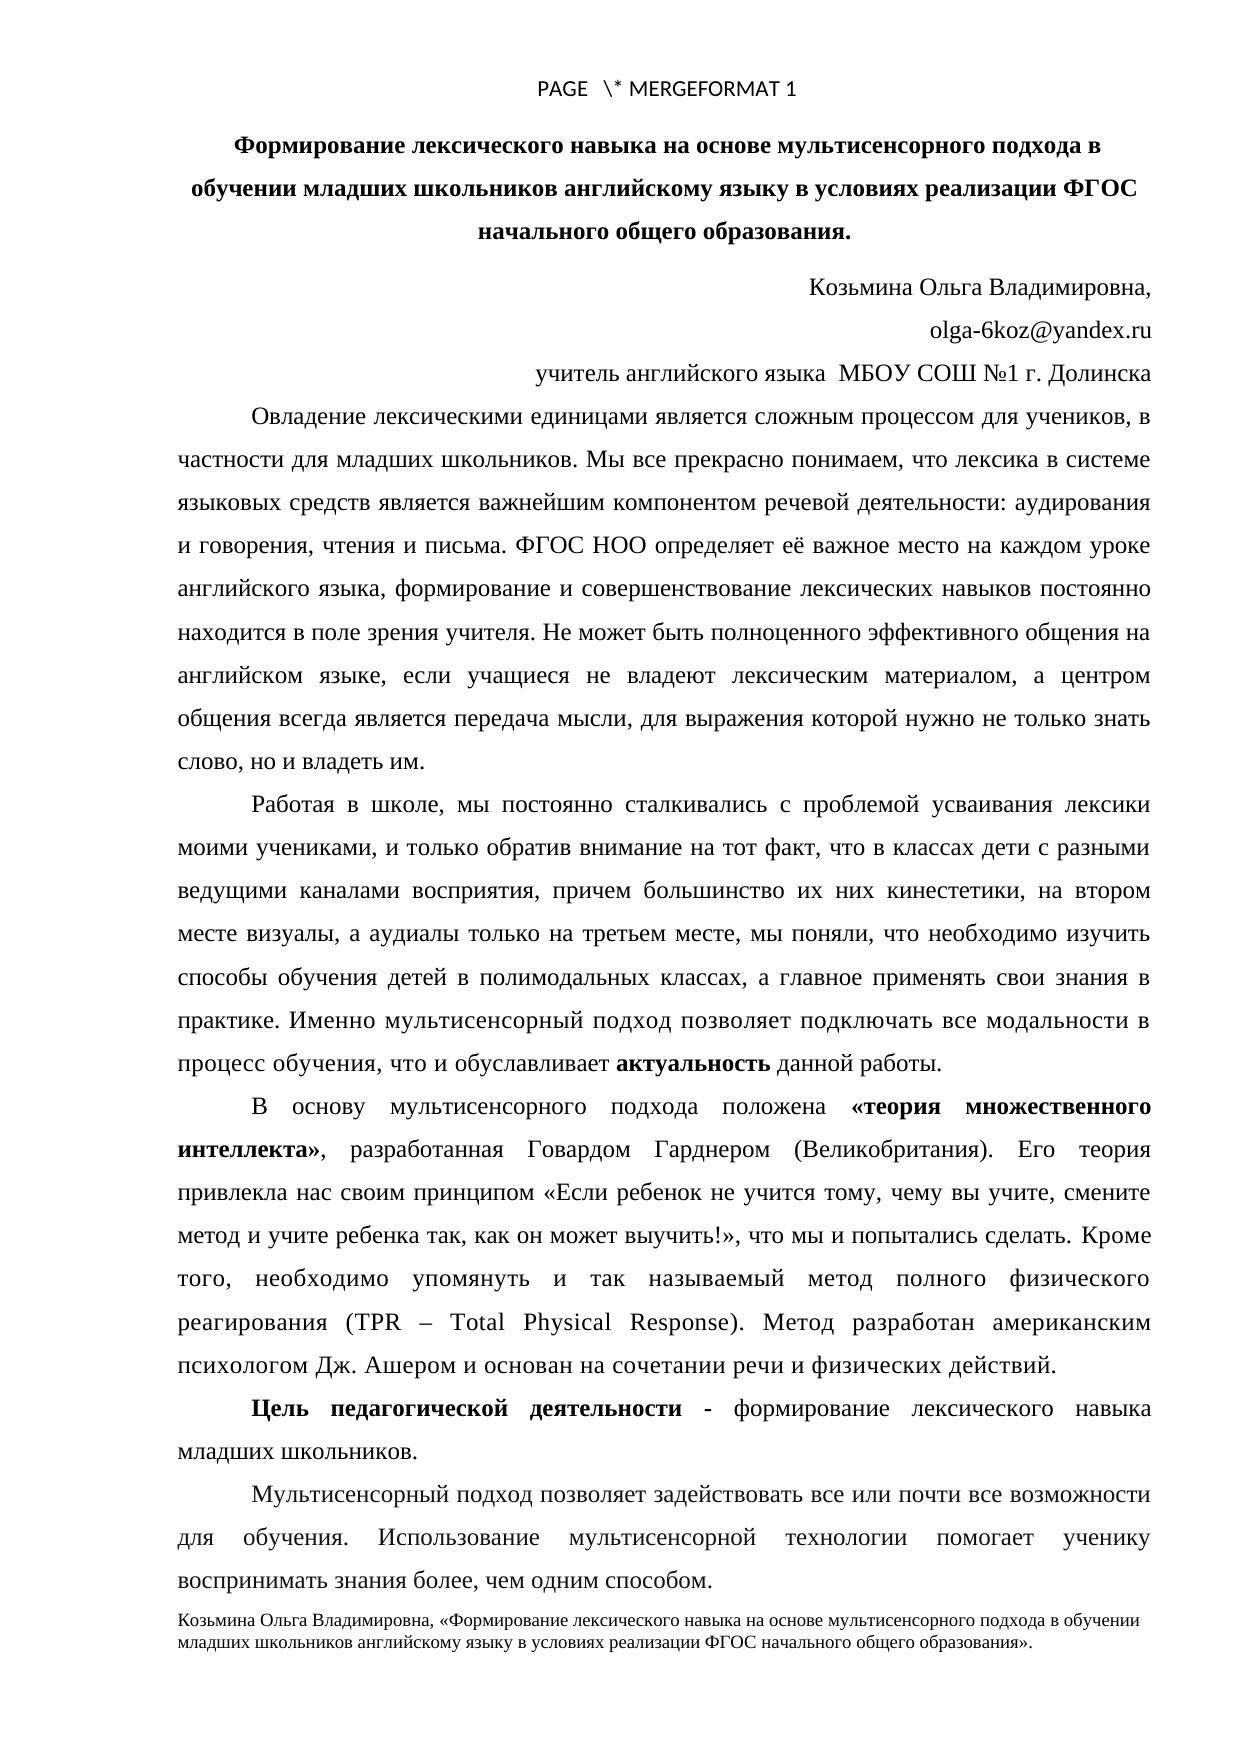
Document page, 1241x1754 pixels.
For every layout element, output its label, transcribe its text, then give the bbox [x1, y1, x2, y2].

text Работая в школе, мы постоянно сталкивались с проблемой усваивания лексики моими учениками, и только обратив внимание на тот факт, что в классах дети с разными ведущими каналами восприятия, причем большинство их них кинестетики, на втором месте визуалы, а аудиалы только на третьем месте, мы поняли, что необходимо изучить способы обучения детей в полимодальных классах, а главное применять свои знания в практике. Именно мультисенсорный подход позволяет подключать все модальности в процесс обучения, что и обуславливает актуальность данной работы. [177, 789, 1152, 1077]
text Формирование лексического навыка на основе мультисенсорного подхода в обучении младших школьников английскому языку в условиях реализации ФГОС начального общего образования. [177, 130, 1152, 245]
text учитель английского языка МБОУ СОШ №1 г. Долинска [177, 358, 1152, 387]
text Мультисенсорный подход позволяет задействовать все или почти все возможности для обучения. Использование мультисенсорной технологии помогает ученику воспринимать знания более, чем одним способом. [177, 1479, 1152, 1594]
text Овладение лексическими единицами является сложным процессом для учеников, в частности для младших школьников. Мы все прекрасно понимаем, что лексика в системе языковых средств является важнейшим компонентом речевой деятельности: аудирования и говорения, чтения и письма. ФГОС НОО определяет её важное место на каждом уроке английского языка, формирование и совершенствование лексических навыков постоянно находится в поле зрения учителя. Не может быть полноценного эффективного общения на английском языке, если учащиеся не владеют лексическим материалом, а центром общения всегда является передача мысли, для выражения которой нужно не только знать слово, но и владеть им. [177, 401, 1152, 775]
text Цель педагогической деятельности - формирование лексического навыка младших школьников. [177, 1393, 1152, 1465]
text В основу мультисенсорного подхода положена «теория множественного интеллекта», разработанная Говардом Гарднером (Великобритания). Его теория привлекла нас своим принципом «Если ребенок не учится тому, чему вы учите, смените метод и учите ребенка так, как он может выучить!», что мы и попытались сделать. Кроме того, необходимо упомянуть и так называемый метод полного физического реагирования (TPR – Total Physical Response). Метод разработан американским психологом Дж. Ашером и основан на сочетании речи и физических действий. [177, 1091, 1152, 1378]
text Козьмина Ольга Владимировна, [177, 272, 1152, 300]
text olga-6koz@yandex.ru [177, 315, 1152, 343]
